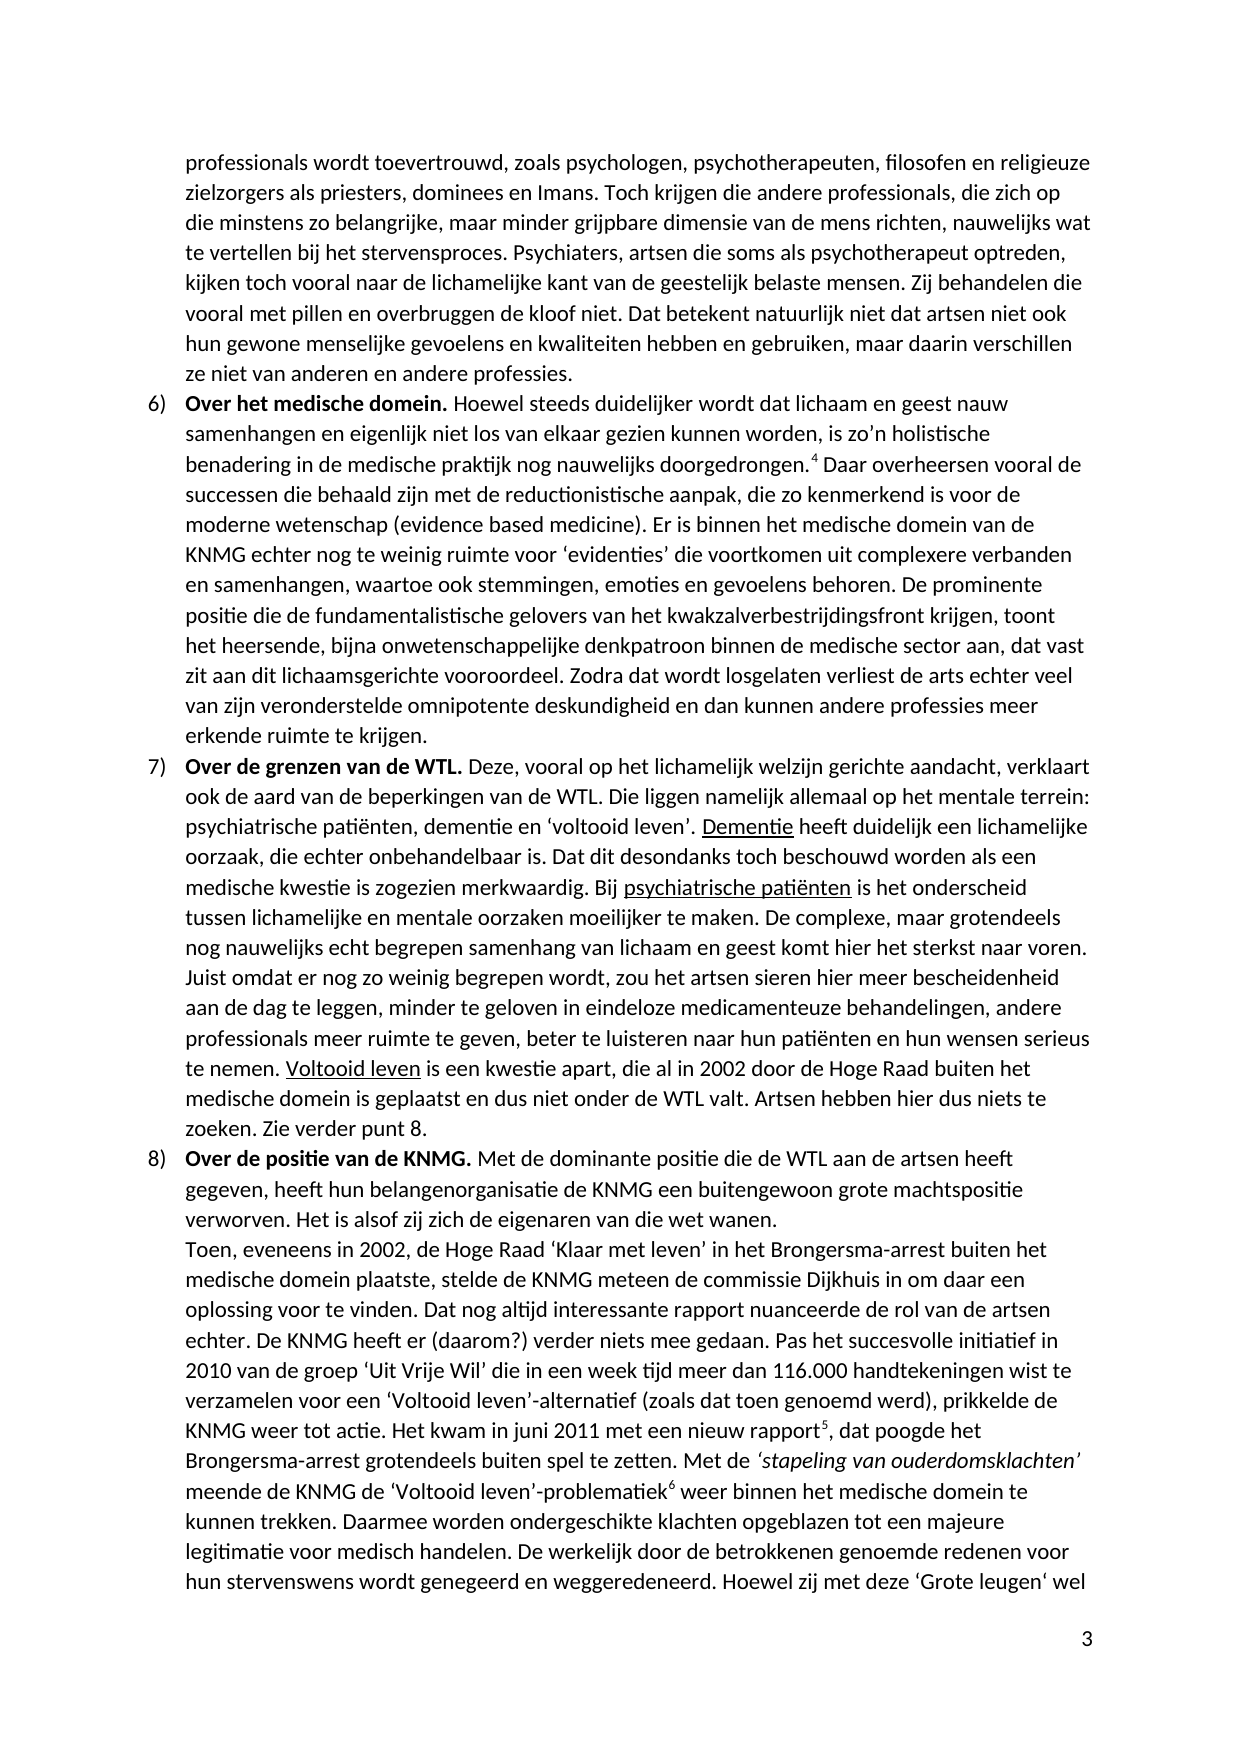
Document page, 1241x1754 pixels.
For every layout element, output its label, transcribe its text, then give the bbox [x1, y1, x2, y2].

list Over de grenzen van de WTL. Deze, vooral op het lichamelijk welzijn gerichte aandacht, verklaart ook de aard van de beperkingen van de WTL. Die liggen namelijk allemaal op het mentale terrein: psychiatrische patiënten, dementie en ‘voltooid leven’. Dementie heeft duidelijk een lichamelijke oorzaak, die echter onbehandelbaar is. Dat dit desondanks toch beschouwd worden als een medische kwestie is zogezien merkwaardig. Bij psychiatrische patiënten is het onderscheid tussen lichamelijke en mentale oorzaken moeilijker te maken. De complexe, maar grotendeels nog nauwelijks echt begrepen samenhang van lichaam en geest komt hier het sterkst naar voren. Juist omdat er nog zo weinig begrepen wordt, zou het artsen sieren hier meer bescheidenheid aan de dag te leggen, minder te geloven in eindeloze medicamenteuze behandelingen, andere professionals meer ruimte te geven, beter te luisteren naar hun patiënten en hun wensen serieus te nemen. Voltooid leven is een kwestie apart, die al in 2002 door de Hoge Raad buiten het medische domein is geplaatst en dus niet onder de WTL valt. Artsen hebben hier dus niets te zoeken. Zie verder punt 8. [148, 752, 1093, 1142]
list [148, 148, 1093, 387]
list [148, 1144, 1093, 1595]
list Over het medische domein. Hoewel steeds duidelijker wordt dat lichaam en geest nauw samenhangen en eigenlijk niet los van elkaar gezien kunnen worden, is zo’n holistische benadering in de medische praktijk nog nauwelijks doorgedrongen. Daar overheersen vooral de successen die behaald zijn met de reductionistische aanpak, die zo kenmerkend is voor de moderne wetenschap (evidence based medicine). Er is binnen het medische domein van de KNMG echter nog te weinig ruimte voor ‘evidenties’ die voortkomen uit complexere verbanden en samenhangen, waartoe ook stemmingen, emoties en gevoelens behoren. De prominente positie die de fundamentalistische gelovers van het kwakzalverbestrijdingsfront krijgen, toont het heersende, bijna onwetenschappelijke denkpatroon binnen de medische sector aan, dat vast zit aan dit lichaamsgerichte vooroordeel. Zodra dat wordt losgelaten verliest de arts echter veel van zijn veronderstelde omnipotente deskundigheid en dan kunnen andere professies meer erkende ruimte te krijgen. [148, 389, 1093, 749]
